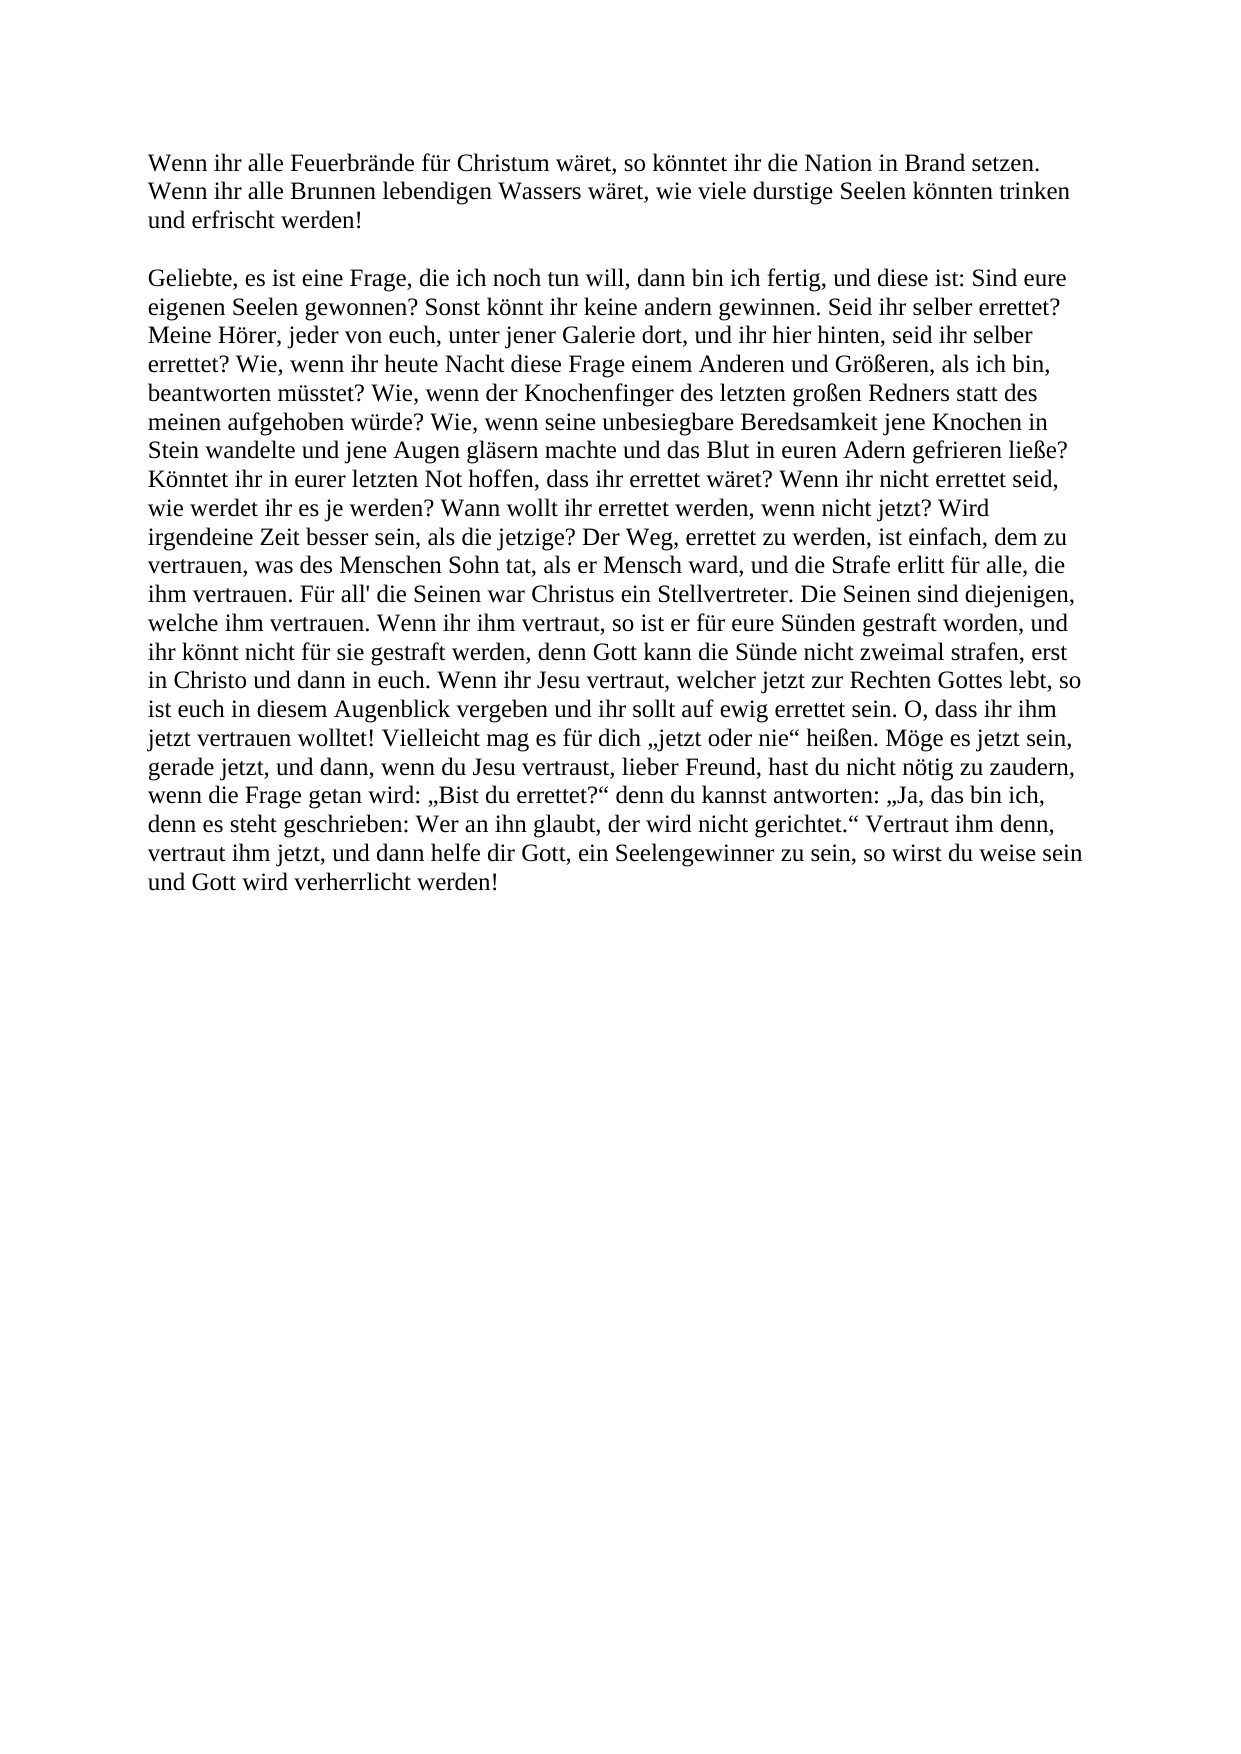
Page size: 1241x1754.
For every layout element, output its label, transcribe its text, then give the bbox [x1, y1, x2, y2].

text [148, 148, 1093, 234]
text Geliebte, es ist eine Frage, die ich noch tun will, dann bin ich fertig, und diese ist: Sind eure eigenen Seelen gewonnen? Sonst könnt ihr keine andern gewinnen. Seid ihr selber errettet? Meine Hörer, jeder von euch, unter jener Galerie dort, und ihr hier hinten, seid ihr selber errettet? Wie, wenn ihr heute Nacht diese Frage einem Anderen und Größeren, als ich bin, beantworten müsstet? Wie, wenn der Knochenfinger des letzten großen Redners statt des meinen aufgehoben würde? Wie, wenn seine unbesiegbare Beredsamkeit jene Knochen in Stein wandelte und jene Augen gläsern machte und das Blut in euren Adern gefrieren ließe? Könntet ihr in eurer letzten Not hoffen, dass ihr errettet wäret? Wenn ihr nicht errettet seid, wie werdet ihr es je werden? Wann wollt ihr errettet werden, wenn nicht jetzt? Wird irgendeine Zeit besser sein, als die jetzige? Der Weg, errettet zu werden, ist einfach, dem zu vertrauen, was des Menschen Sohn tat, als er Mensch ward, und die Strafe erlitt für alle, die ihm vertrauen. Für all' die Seinen war Christus ein Stellvertreter. Die Seinen sind diejenigen, welche ihm vertrauen. Wenn ihr ihm vertraut, so ist er für eure Sünden gestraft worden, und ihr könnt nicht für sie gestraft werden, denn Gott kann die Sünde nicht zweimal strafen, erst in Christo und dann in euch. Wenn ihr Jesu vertraut, welcher jetzt zur Rechten Gottes lebt, so ist euch in diesem Augenblick vergeben und ihr sollt auf ewig errettet sein. O, dass ihr ihm jetzt vertrauen wolltet! Vielleicht mag es für dich „jetzt oder nie“ heißen. Möge es jetzt sein, gerade jetzt, und dann, wenn du Jesu vertraust, lieber Freund, hast du nicht nötig zu zaudern, wenn die Frage getan wird: „Bist du errettet?“ denn du kannst antworten: „Ja, das bin ich, denn es steht geschrieben: Wer an ihn glaubt, der wird nicht gerichtet.“ Vertraut ihm denn, vertraut ihm jetzt, und dann helfe dir Gott, ein Seelengewinner zu sein, so wirst du weise sein und Gott wird verherrlicht werden! [148, 263, 1093, 896]
